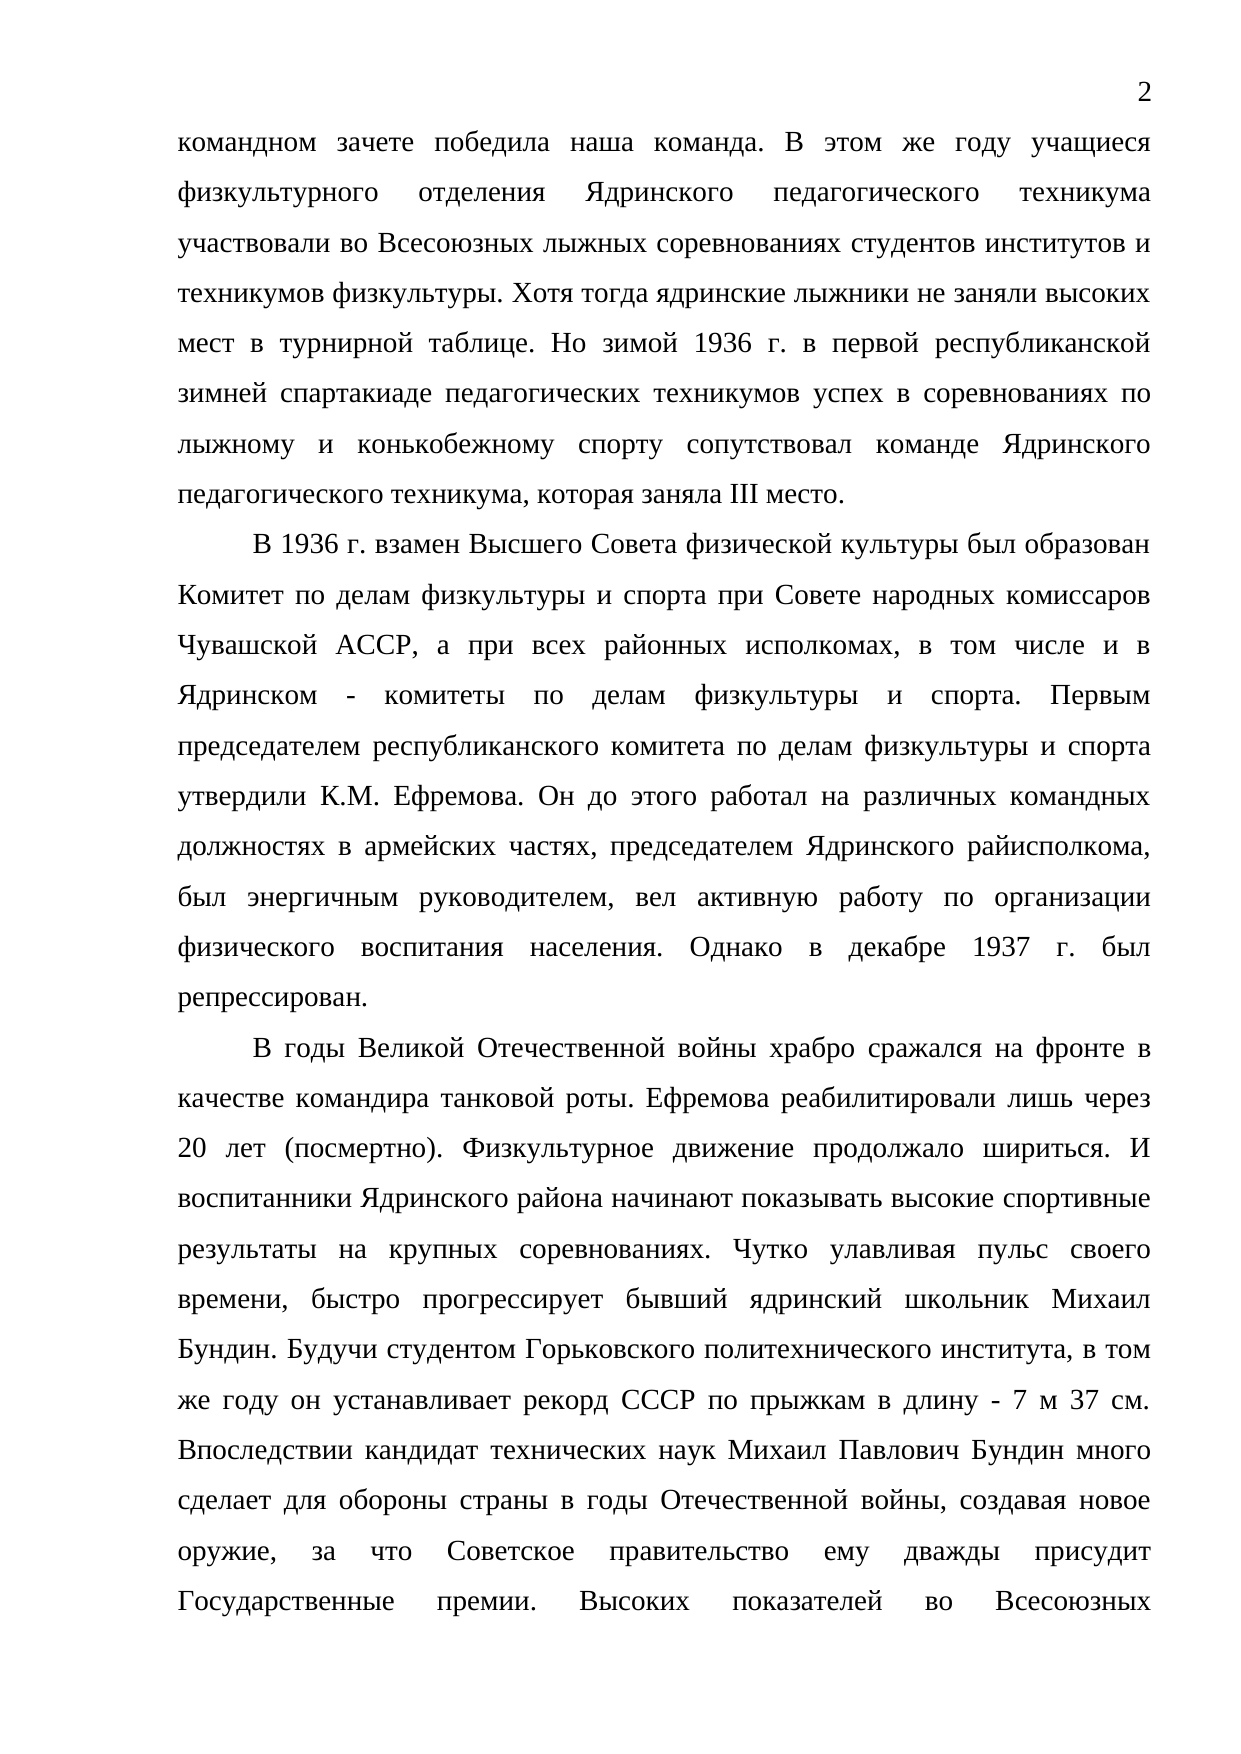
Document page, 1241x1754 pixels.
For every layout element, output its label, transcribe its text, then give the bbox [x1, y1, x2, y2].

text В 1936 г. взамен Высшего Совета физической культуры был образован Комитет по делам физкультуры и спорта при Совете народных комиссаров Чувашской АССР, а при всех районных исполкомах, в том числе и в Ядринском - комитеты по делам физкультуры и спорта. Первым председателем республиканского комитета по делам физкультуры и спорта утвердили К.М. Ефремова. Он до этого работал на различных командных должностях в армейских частях, председателем Ядринского райисполкома, был энергичным руководителем, вел активную работу по организации физического воспитания населения. Однако в декабре 1937 г. был репрессирован. [177, 527, 1152, 1013]
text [177, 124, 1152, 510]
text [177, 1030, 1152, 1617]
